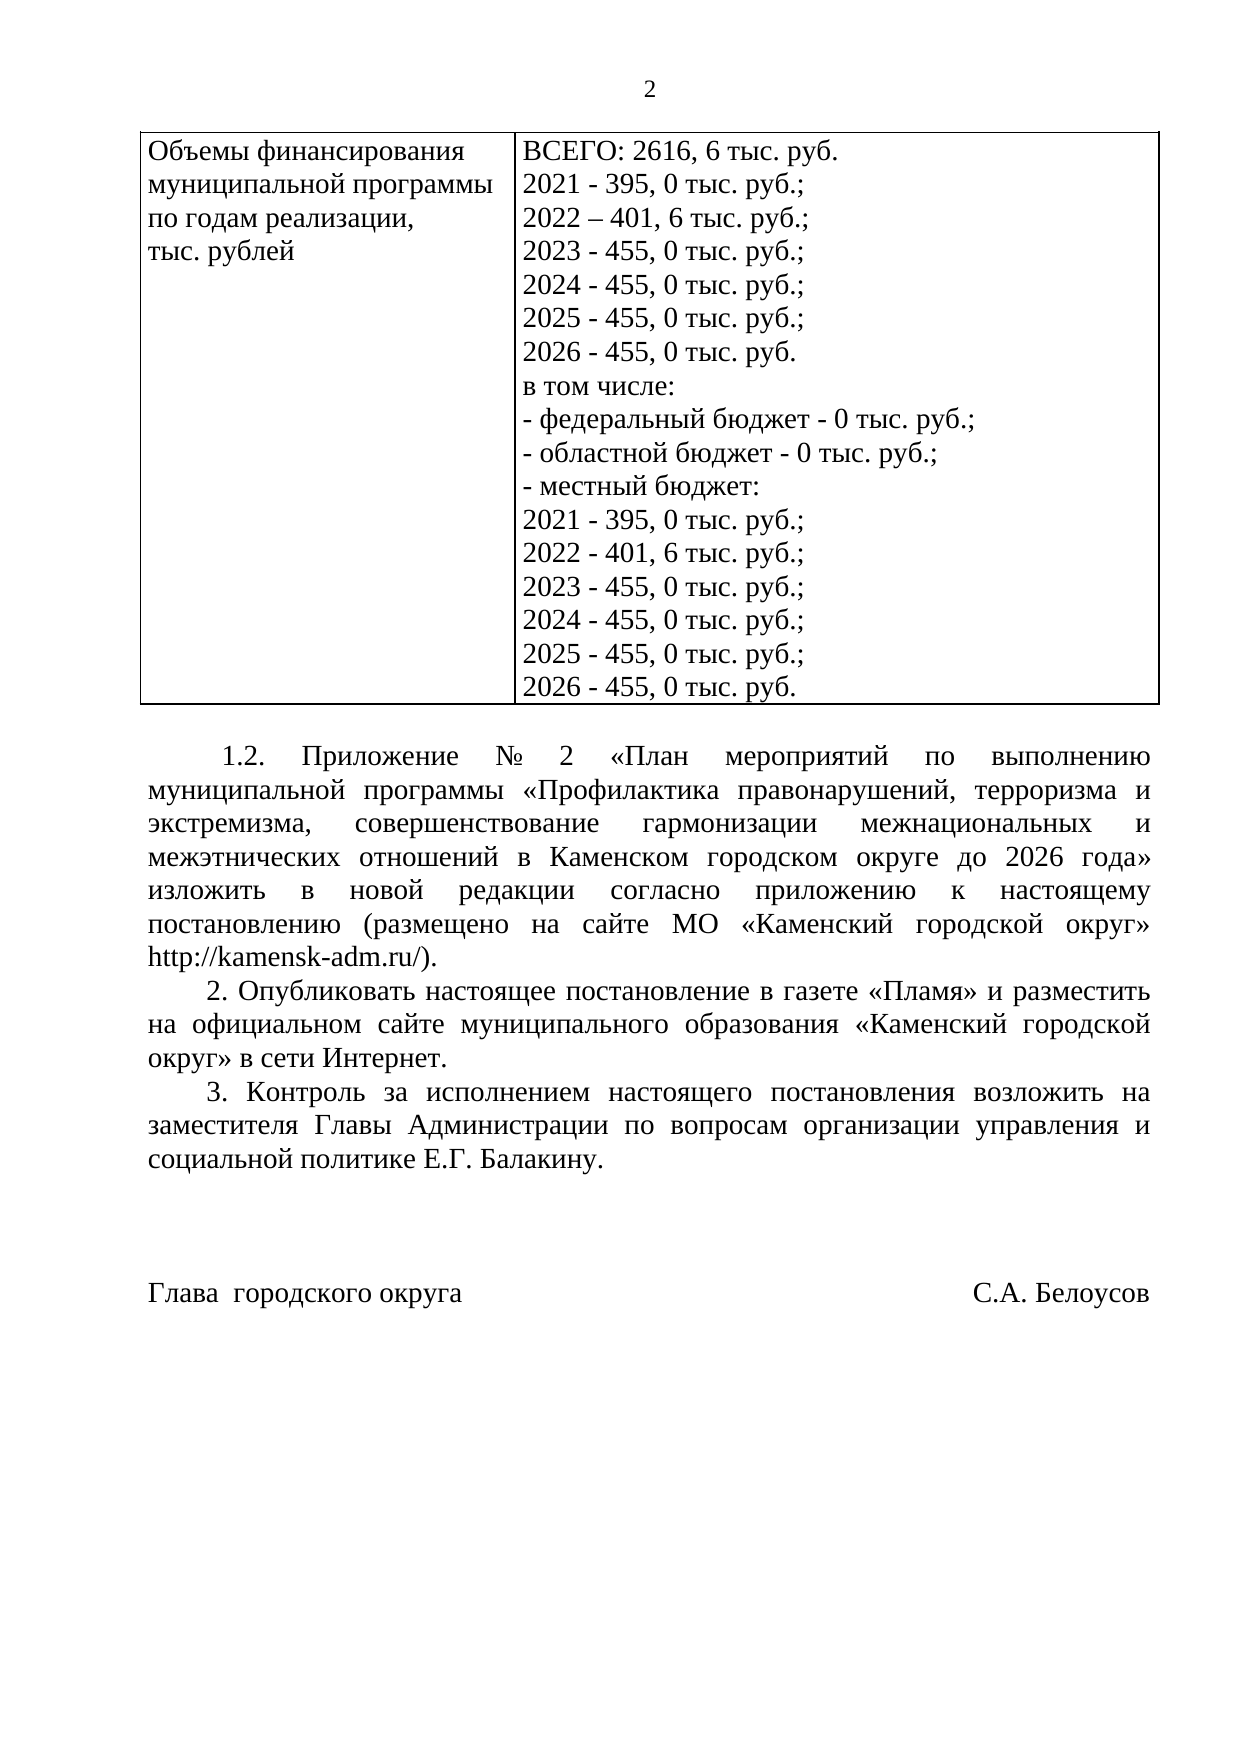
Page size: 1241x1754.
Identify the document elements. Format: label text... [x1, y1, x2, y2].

text 3. Контроль за исполнением настоящего постановления возложить на заместителя Главы Администрации по вопросам организации управления и социальной политике Е.Г. Балакину. [148, 1074, 1152, 1174]
text 2. Опубликовать настоящее постановление в газете «Пламя» и разместить на официальном сайте муниципального образования «Каменский городской округ» в сети Интернет. [148, 973, 1152, 1074]
table_header Объемы финансирования муниципальной программы по годам реализации, тыс. рублей [141, 133, 514, 703]
text 1.2. Приложение № 2 «План мероприятий по выполнению муниципальной программы «Профилактика правонарушений, терроризма и экстремизма, совершенствование гармонизации межнациональных и межэтнических отношений в Каменском городском округе до 2026 года» изложить в новой редакции согласно приложению к настоящему постановлению (размещено на сайте МО «Каменский городской округ» http://kamensk-adm.ru/). [148, 738, 1152, 973]
table_header ВСЕГО: 2616, 6 тыс. руб. 2021 - 395, 0 тыс. руб.; 2022 – 401, 6 тыс. руб.; 2023 - 455, 0 тыс. руб.; 2024 - 455, 0 тыс. руб.; 2025 - 455, 0 тыс. руб.; 2026 - 455, 0 тыс. руб. в том числе: - федеральный бюджет - 0 тыс. руб.; - областной бюджет - 0 тыс. руб.; - местный бюджет: 2021 - 395, 0 тыс. руб.; 2022 - 401, 6 тыс. руб.; 2023 - 455, 0 тыс. руб.; 2024 - 455, 0 тыс. руб.; 2025 - 455, 0 тыс. руб.; 2026 - 455, 0 тыс. руб. [516, 133, 1158, 703]
text Глава городского округа С.А. Белоусов [148, 1275, 1152, 1308]
